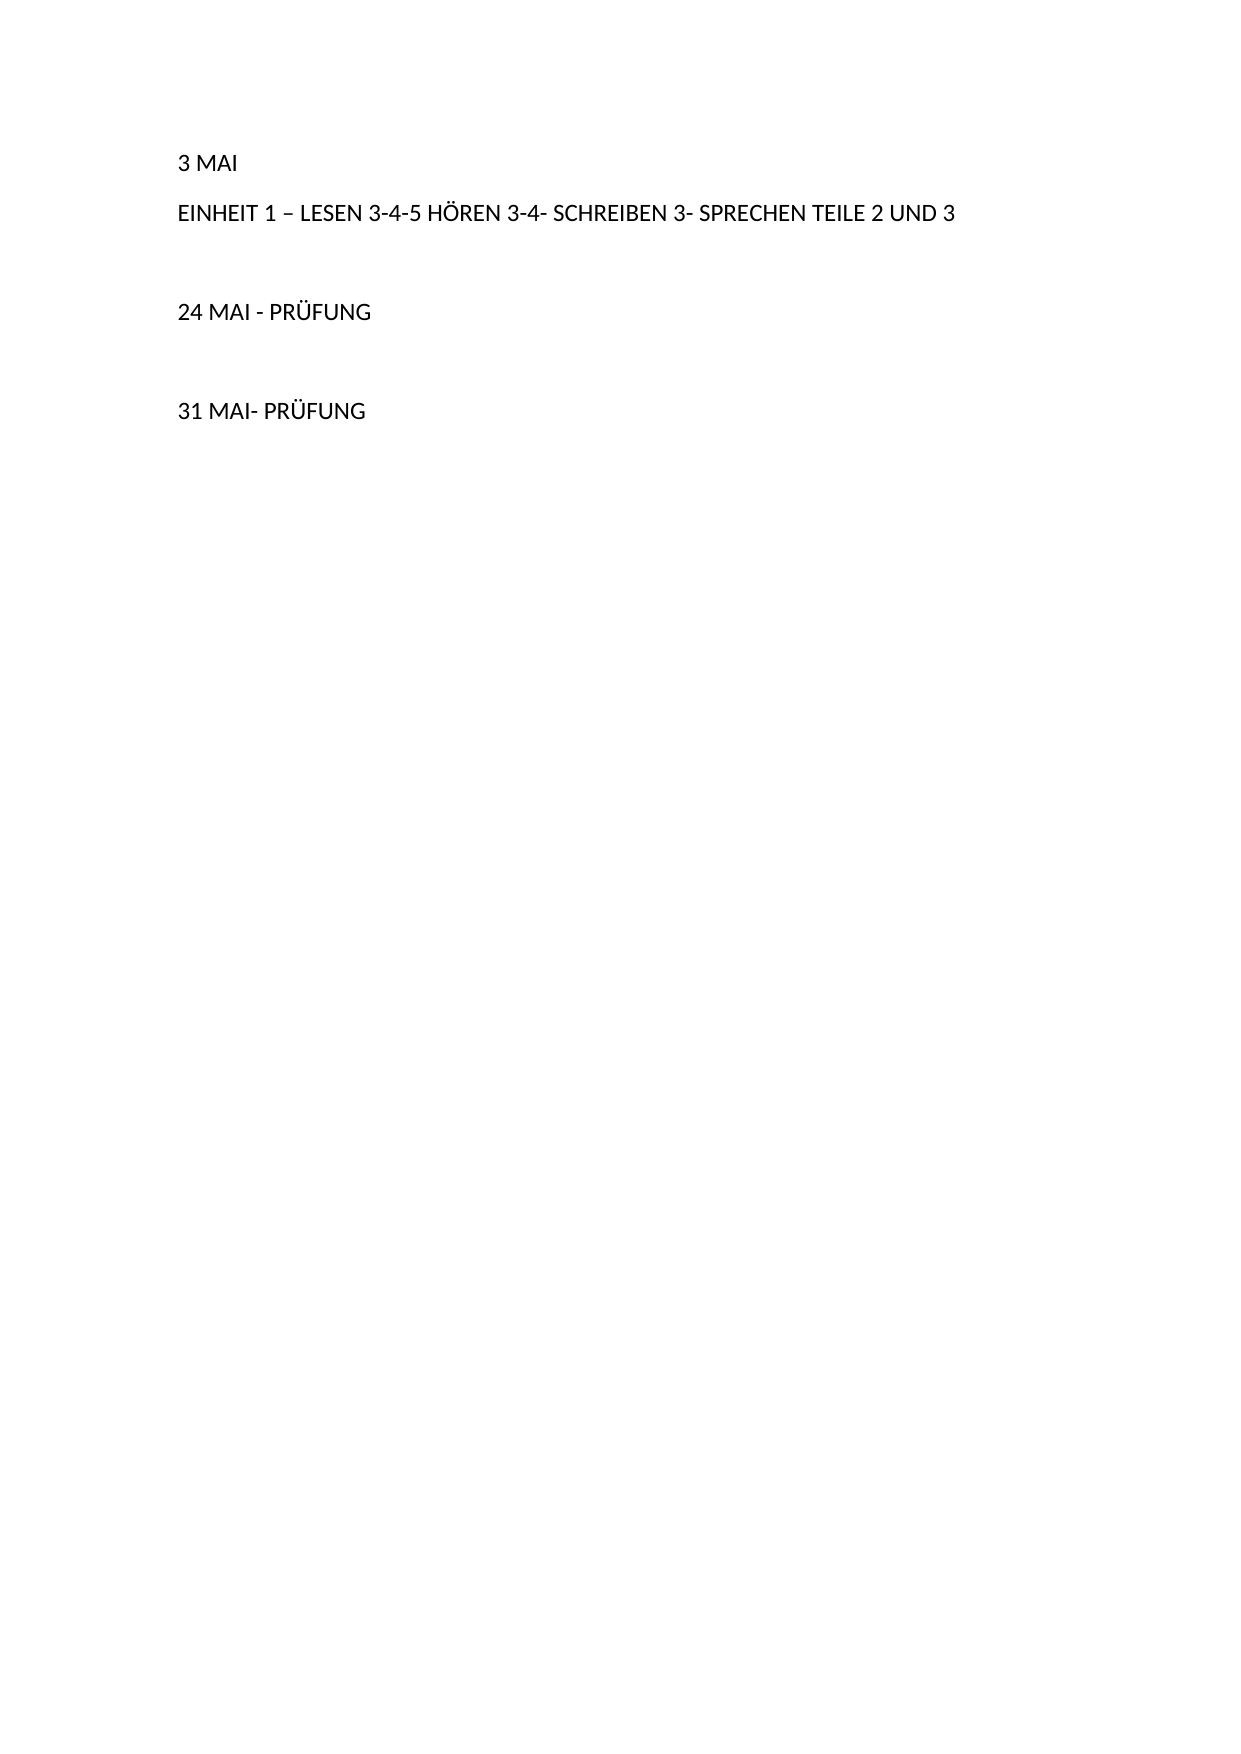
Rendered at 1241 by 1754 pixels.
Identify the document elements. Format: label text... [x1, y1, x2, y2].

text 24 MAI - PRÜFUNG [177, 296, 1063, 327]
text 3 MAI [177, 148, 1063, 178]
text 31 MAI- PRÜFUNG [177, 396, 1063, 426]
text EINHEIT 1 – LESEN 3-4-5 HÖREN 3-4- SCHREIBEN 3- SPRECHEN TEILE 2 UND 3 [177, 197, 1063, 228]
